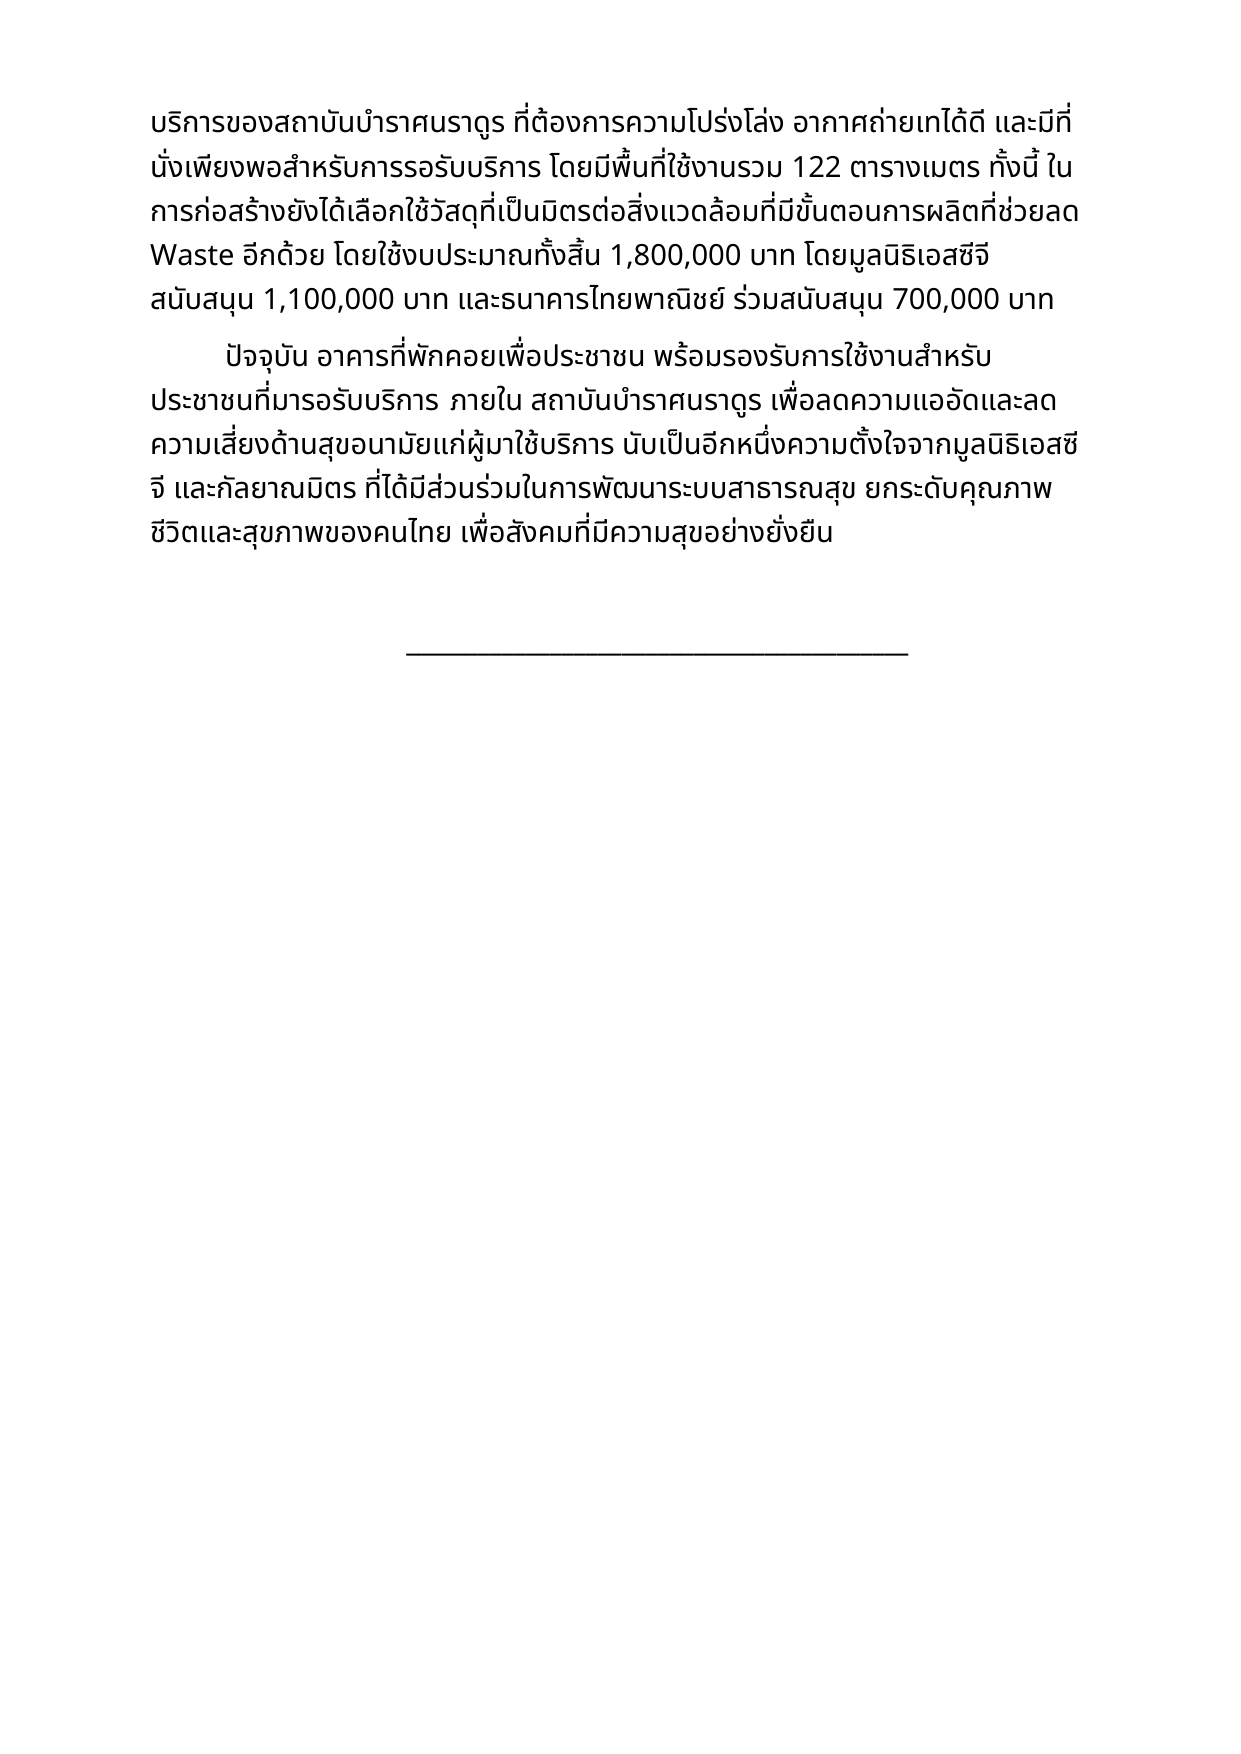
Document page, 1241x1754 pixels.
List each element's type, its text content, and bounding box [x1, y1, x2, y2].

list __________________________________________ [225, 621, 1090, 660]
text ปัจจุบัน อาคารที่พักคอยเพื่อประชาชน พร้อมรองรับการใช้งานสำหรับประชาชนที่มารอรับบริการ ภายใน สถาบันบำราศนราดูร เพื่อลดความแออัดและลดความเสี่ยงด้านสุขอนามัยแก่ผู้มาใช้บริการ นับเป็นอีกหนึ่งความตั้งใจจากมูลนิธิเอสซีจี และกัลยาณมิตร ที่ได้มีส่วนร่วมในการพัฒนาระบบสาธารณสุข ยกระดับคุณภาพชีวิตและสุขภาพของคนไทย เพื่อสังคมที่มีความสุขอย่างยั่งยืน [150, 335, 1090, 556]
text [150, 102, 1090, 323]
